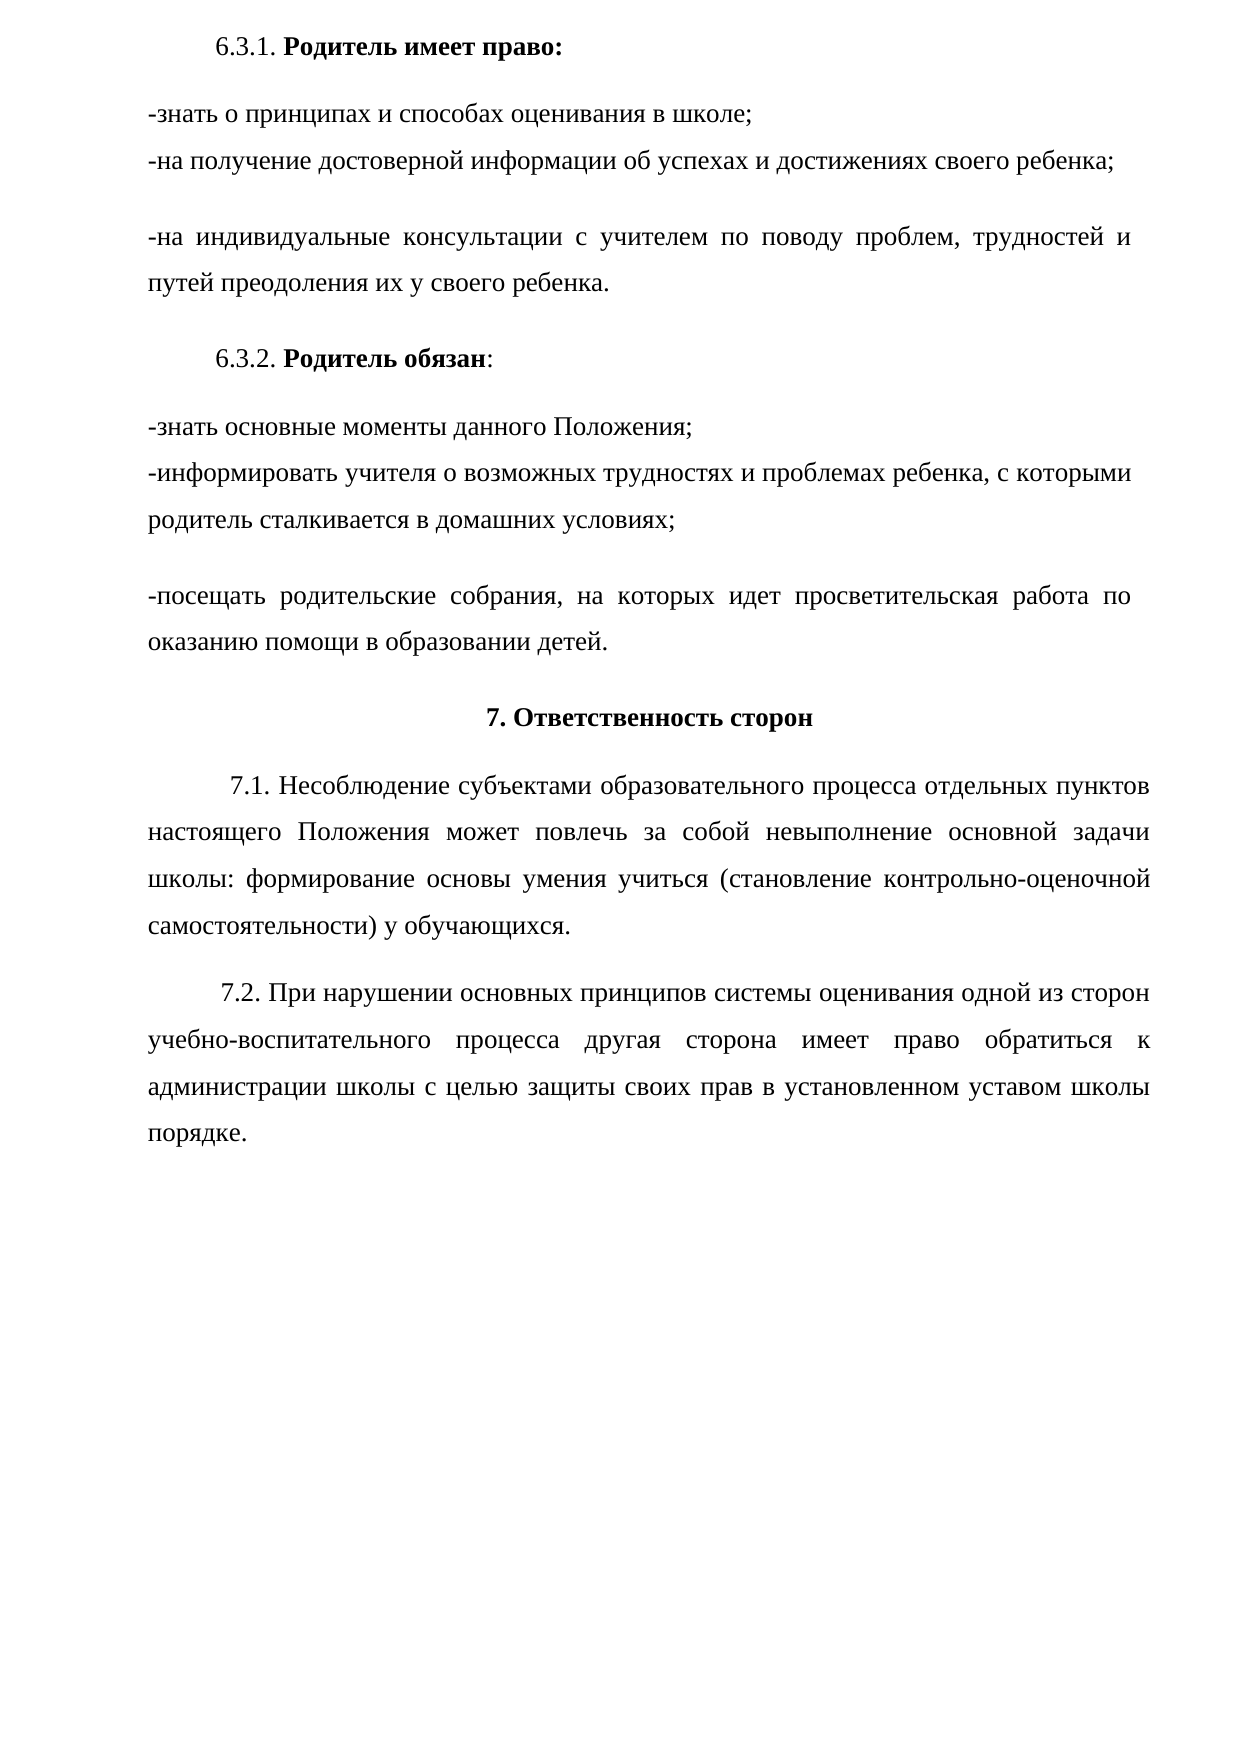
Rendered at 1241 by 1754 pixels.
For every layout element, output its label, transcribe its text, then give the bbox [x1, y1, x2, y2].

text 7.1. Несоблюдение субъектами образовательного процесса отдельных пунктов настоящего Положения может повлечь за собой невыполнение основной задачи школы: формирование основы умения учиться (становление контрольно-оценочной самостоятельности) у обучающихся. [148, 769, 1152, 940]
text 7. Ответственность сторон [148, 701, 1152, 732]
text 6.3.1. Родитель имеет право: [148, 29, 1152, 61]
text -знать основные моменты данного Положения; [148, 409, 1133, 441]
text -информировать учителя о возможных трудностях и проблемах ребенка, с которыми родитель сталкивается в домашних условиях; [148, 456, 1133, 534]
text -на индивидуальные консультации с учителем по поводу проблем, трудностей и путей преодоления их у своего ребенка. [148, 219, 1133, 297]
text 7.2. При нарушении основных принципов системы оценивания одной из сторон учебно-воспитательного процесса другая сторона имеет право обратиться к администрации школы с целью защиты своих прав в установленном уставом школы порядке. [148, 976, 1152, 1147]
text -посещать родительские собрания, на которых идет просветительская работа по оказанию помощи в образовании детей. [148, 579, 1133, 657]
text -на получение достоверной информации об успехах и достижениях своего ребенка; [148, 144, 1133, 175]
text -знать о принципах и способах оценивания в школе; [148, 97, 1133, 128]
text 6.3.2. Родитель обязан: [148, 342, 1152, 373]
